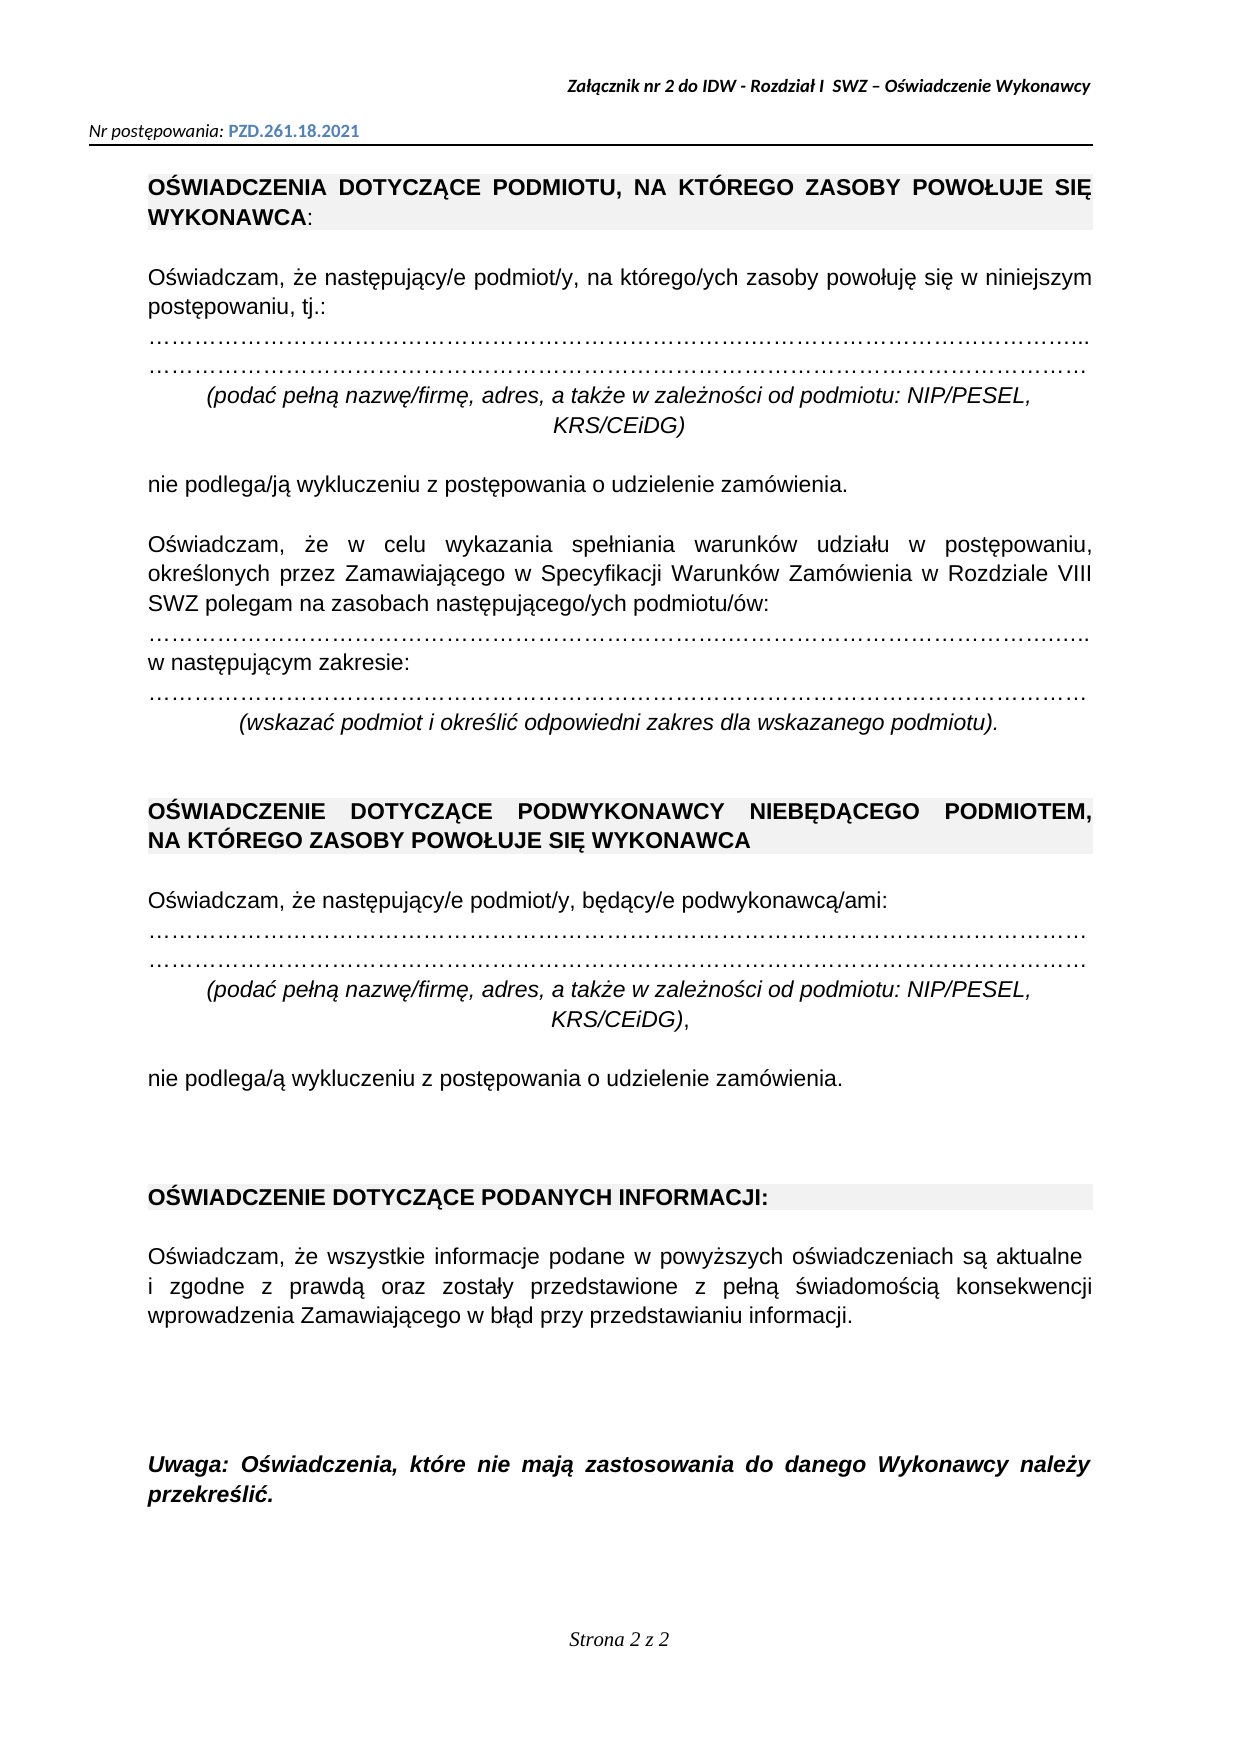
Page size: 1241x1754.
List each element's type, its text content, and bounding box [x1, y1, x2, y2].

text OŚWIADCZENIE DOTYCZĄCE PODANYCH INFORMACJI: [148, 1184, 1093, 1210]
text (wskazać podmiot i określić odpowiedni zakres dla wskazanego podmiotu). [148, 709, 1093, 735]
text Oświadczam, że w celu wykazania spełniania warunków udziału w postępowaniu, określonych przez Zamawiającego w Specyfikacji Warunków Zamówienia w Rozdziale VIII SWZ polegam na zasobach następującego/ych podmiotu/ów: [148, 531, 1093, 616]
text (podać pełną nazwę/firmę, adres, a także w zależności od podmiotu: NIP/PESEL, KRS/CEiDG), [148, 976, 1093, 1032]
text w następującym zakresie: [148, 649, 1093, 676]
text nie podlega/ą wykluczeniu z postępowania o udzielenie zamówienia. [148, 1065, 1093, 1091]
text …………………………………………………………………………………………………………… [148, 917, 1093, 943]
text OŚWIADCZENIE DOTYCZĄCE PODWYKONAWCY NIEBĘDĄCEGO PODMIOTEM, NA KTÓREGO ZASOBY POWOŁUJE SIĘ WYKONAWCA [148, 798, 1093, 854]
text (podać pełną nazwę/firmę, adres, a także w zależności od podmiotu: NIP/PESEL, KRS/CEiDG) [148, 382, 1093, 438]
text …………………………………………………………………………………………………………… [148, 352, 1093, 379]
text …………………………………………………………………………………………………………… [148, 946, 1093, 973]
text …………………………………………………………………….……………………………………... [148, 323, 1093, 349]
text Oświadczam, że następujący/e podmiot/y, na którego/ych zasoby powołuję się w niniejszym postępowaniu, tj.: [148, 263, 1093, 319]
text ………………………………………………………………….…………………………………….….. [148, 620, 1093, 646]
text OŚWIADCZENIA DOTYCZĄCE PODMIOTU, NA KTÓREGO ZASOBY POWOŁUJE SIĘ WYKONAWCA: [148, 201, 1093, 230]
text Oświadczam, że wszystkie informacje podane w powyższych oświadczeniach są aktualne i zgodne z prawdą oraz zostały przedstawione z pełną świadomością konsekwencji wprowadzenia Zamawiającego w błąd przy przedstawianiu informacji. [148, 1243, 1093, 1329]
text Uwaga: Oświadczenia, które nie mają zastosowania do danego Wykonawcy należy przekreślić. [148, 1451, 1093, 1507]
text Oświadczam, że następujący/e podmiot/y, będący/e podwykonawcą/ami: [148, 887, 1093, 913]
text nie podlega/ją wykluczeniu z postępowania o udzielenie zamówienia. [148, 471, 1093, 498]
text …………………………………………………………………………………………………………… [148, 679, 1093, 705]
